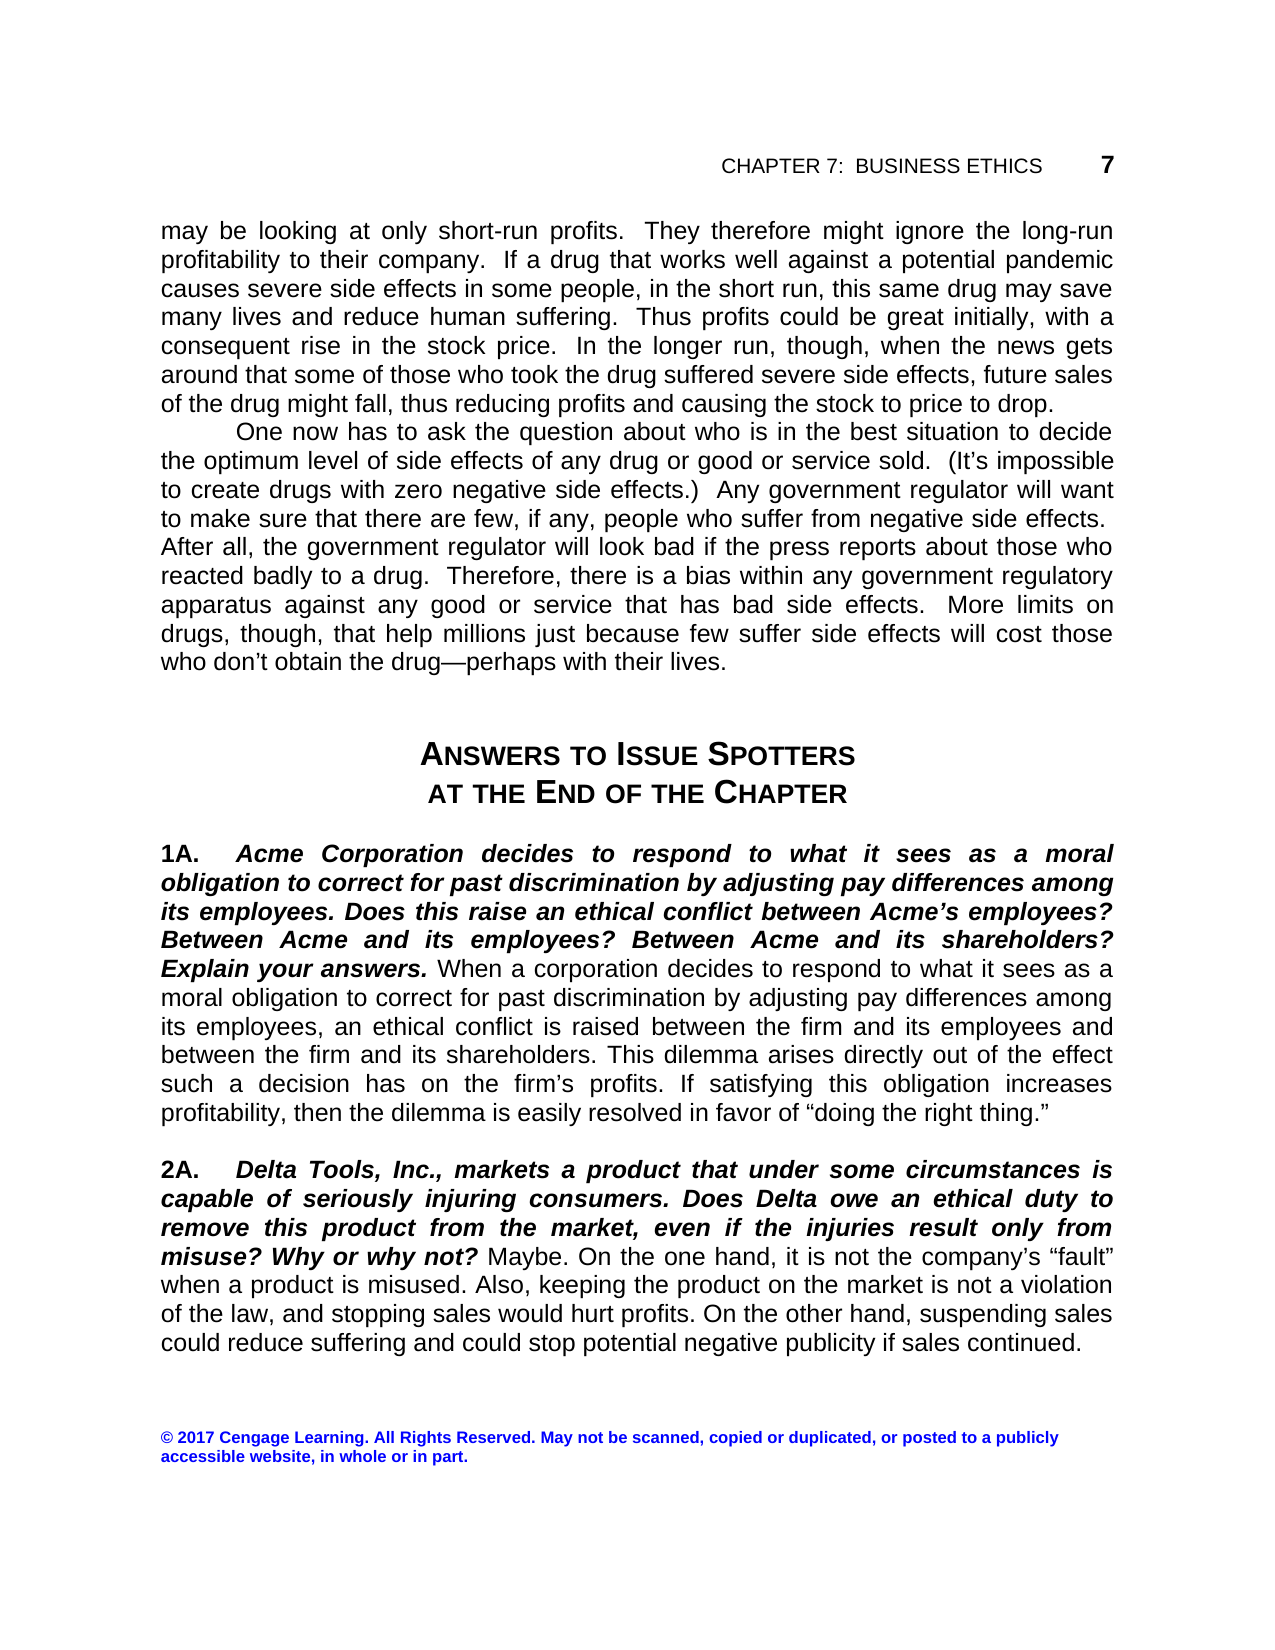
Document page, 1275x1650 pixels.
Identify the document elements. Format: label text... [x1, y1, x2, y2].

text One now has to ask the question about who is in the best situation to decide the optimum level of side effects of any drug or good or service sold. (It’s impossible to create drugs with zero negative side effects.) Any government regulator will want to make sure that there are few, if any, people who suffer from negative side effects. After all, the government regulator will look bad if the press reports about those who reacted badly to a drug. Therefore, there is a bias within any government regulatory apparatus against any good or service that has bad side effects. More limits on drugs, though, that help millions just because few suffer side effects will cost those who don’t obtain the drug—perhaps with their lives. [161, 417, 1114, 676]
text at the End of the Chapter [161, 772, 1114, 810]
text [161, 216, 1114, 417]
text Answers to Issue Spotters [161, 733, 1114, 772]
text 1A. Acme Corporation decides to respond to what it sees as a moral obligation to correct for past discrimination by adjusting pay differences among its employees. Does this raise an ethical conflict between Acme’s employees? Between Acme and its employees? Between Acme and its shareholders? Explain your answers. When a corporation decides to respond to what it sees as a moral obligation to correct for past discrimination by adjusting pay differences among its employees, an ethical conflict is raised between the firm and its employees and between the firm and its shareholders. This dilemma arises directly out of the effect such a decision has on the firm’s profits. If satisfying this obligation increases profitability, then the dilemma is easily resolved in favor of “doing the right thing.” [161, 839, 1114, 1127]
text 2A. Delta Tools, Inc., markets a product that under some circumstances is capable of seriously injuring consumers. Does Delta owe an ethical duty to remove this product from the market, even if the injuries result only from misuse? Why or why not? Maybe. On the one hand, it is not the company’s “fault” when a product is misused. Also, keeping the product on the market is not a violation of the law, and stopping sales would hurt profits. On the other hand, suspending sales could reduce suffering and could stop potential negative publicity if sales continued. [161, 1155, 1114, 1357]
